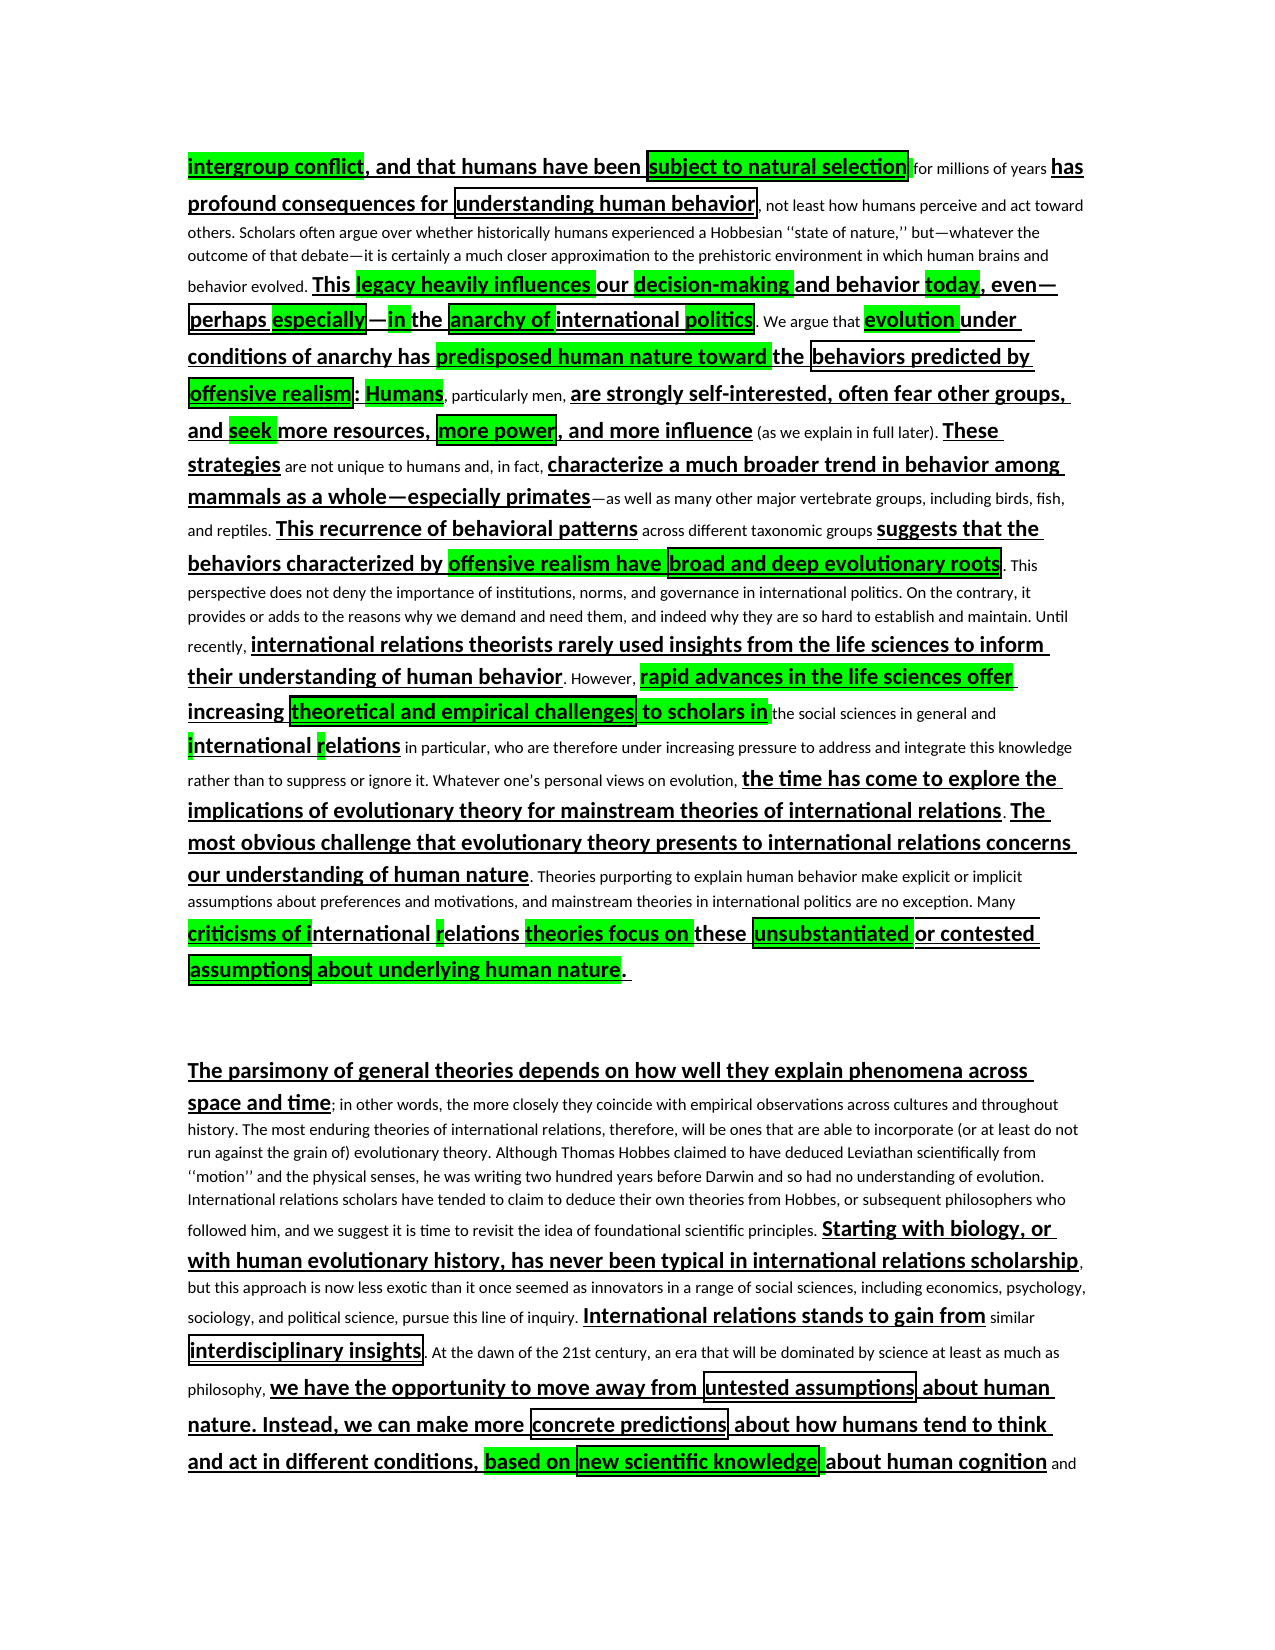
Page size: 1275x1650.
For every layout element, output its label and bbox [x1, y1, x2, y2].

text [187, 150, 1087, 986]
text [187, 1056, 1087, 1477]
